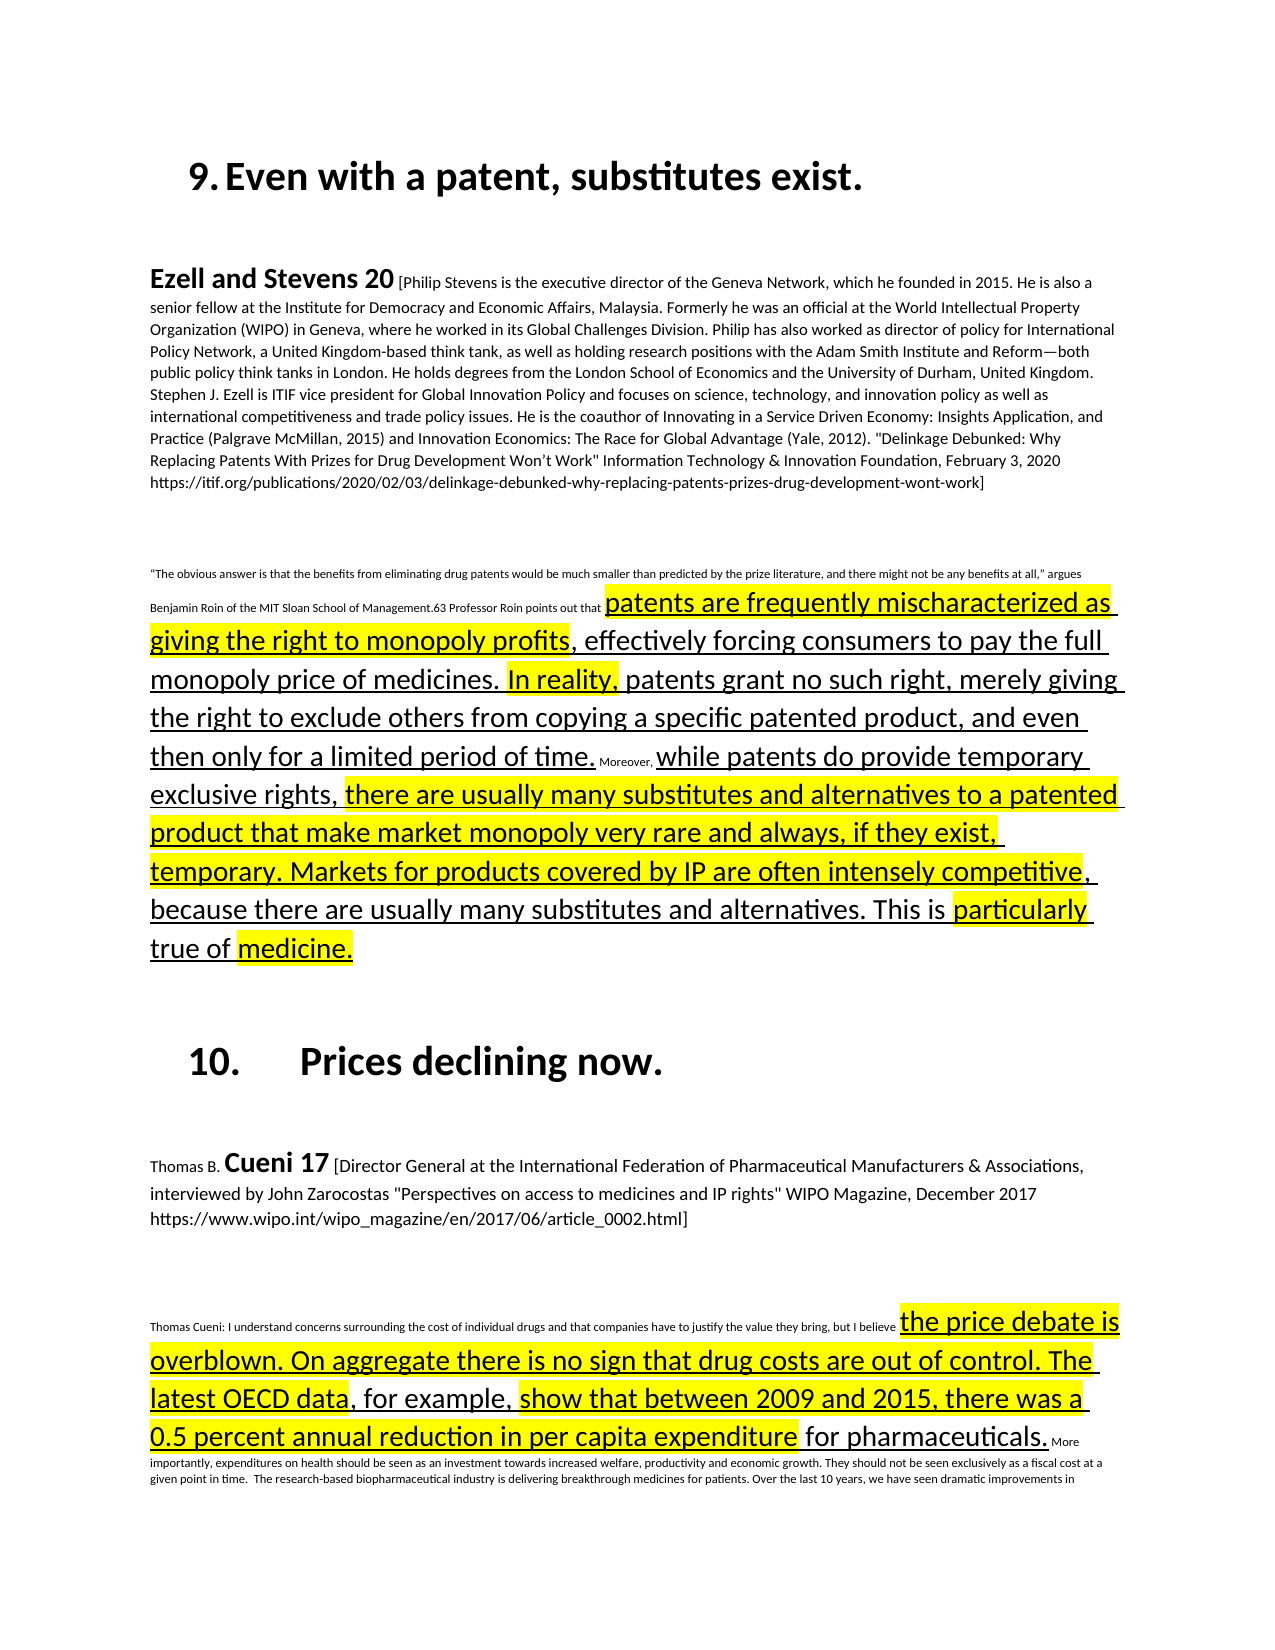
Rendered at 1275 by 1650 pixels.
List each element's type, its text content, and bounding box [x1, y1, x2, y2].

subtitle Prices declining now. [187, 1034, 1125, 1085]
text “The obvious answer is that the benefits from eliminating drug patents would be much smaller than predicted by the prize literature, and there might not be any benefits at all,” argues Benjamin Roin of the MIT Sloan School of Management.63 Professor Roin points out that patents are frequently mischaracterized as giving the right to monopoly profits, effectively forcing consumers to pay the full monopoly price of medicines. In reality, patents grant no such right, merely giving the right to exclude others from copying a specific patented product, and even then only for a limited period of time. Moreover, while patents do provide temporary exclusive rights, there are usually many substitutes and alternatives to a patented product that make market monopoly very rare and always, if they exist, temporary. Markets for products covered by IP are often intensely competitive, because there are usually many substitutes and alternatives. This is particularly true of medicine. [150, 566, 1125, 691]
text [150, 1303, 1125, 1487]
text “The obvious answer is that the benefits from eliminating drug patents would be much smaller than predicted by the prize literature, and there might not be any benefits at all,” argues Benjamin Roin of the MIT Sloan School of Management.63 Professor Roin points out that patents are frequently mischaracterized as giving the right to monopoly profits, effectively forcing consumers to pay the full monopoly price of medicines. In reality, patents grant no such right, merely giving the right to exclude others from copying a specific patented product, and even then only for a limited period of time. Moreover, while patents do provide temporary exclusive rights, there are usually many substitutes and alternatives to a patented product that make market monopoly very rare and always, if they exist, temporary. Markets for products covered by IP are often intensely competitive, because there are usually many substitutes and alternatives. This is particularly true of medicine. [150, 693, 1125, 807]
text “The obvious answer is that the benefits from eliminating drug patents would be much smaller than predicted by the prize literature, and there might not be any benefits at all,” argues Benjamin Roin of the MIT Sloan School of Management.63 Professor Roin points out that patents are frequently mischaracterized as giving the right to monopoly profits, effectively forcing consumers to pay the full monopoly price of medicines. In reality, patents grant no such right, merely giving the right to exclude others from copying a specific patented product, and even then only for a limited period of time. Moreover, while patents do provide temporary exclusive rights, there are usually many substitutes and alternatives to a patented product that make market monopoly very rare and always, if they exist, temporary. Markets for products covered by IP are often intensely competitive, because there are usually many substitutes and alternatives. This is particularly true of medicine. [150, 808, 1125, 966]
subtitle Even with a patent, substitutes exist. [187, 150, 1125, 201]
text Thomas B. Cueni 17 [Director General at the International Federation of Pharmaceutical Manufacturers & Associations, interviewed by John Zarocostas "Perspectives on access to medicines and IP rights" WIPO Magazine, December 2017 https://www.wipo.int/wipo_magazine/en/2017/06/article_0002.html] [150, 1144, 1125, 1229]
text Ezell and Stevens 20 [Philip Stevens is the executive director of the Geneva Network, which he founded in 2015. He is also a senior fellow at the Institute for Democracy and Economic Affairs, Malaysia. Formerly he was an official at the World Intellectual Property Organization (WIPO) in Geneva, where he worked in its Global Challenges Division. Philip has also worked as director of policy for International Policy Network, a United Kingdom-based think tank, as well as holding research positions with the Adam Smith Institute and Reform—both public policy think tanks in London. He holds degrees from the London School of Economics and the University of Durham, United Kingdom. Stephen J. Ezell is ITIF vice president for Global Innovation Policy and focuses on science, technology, and innovation policy as well as international competitiveness and trade policy issues. He is the coauthor of Innovating in a Service Driven Economy: Insights Application, and Practice (Palgrave McMillan, 2015) and Innovation Economics: The Race for Global Advantage (Yale, 2012). "Delinkage Debunked: Why Replacing Patents With Prizes for Drug Development Won’t Work" Information Technology & Innovation Foundation, February 3, 2020 https://itif.org/publications/2020/02/03/delinkage-debunked-why-replacing-patents-prizes-drug-development-wont-work] [150, 260, 1125, 492]
